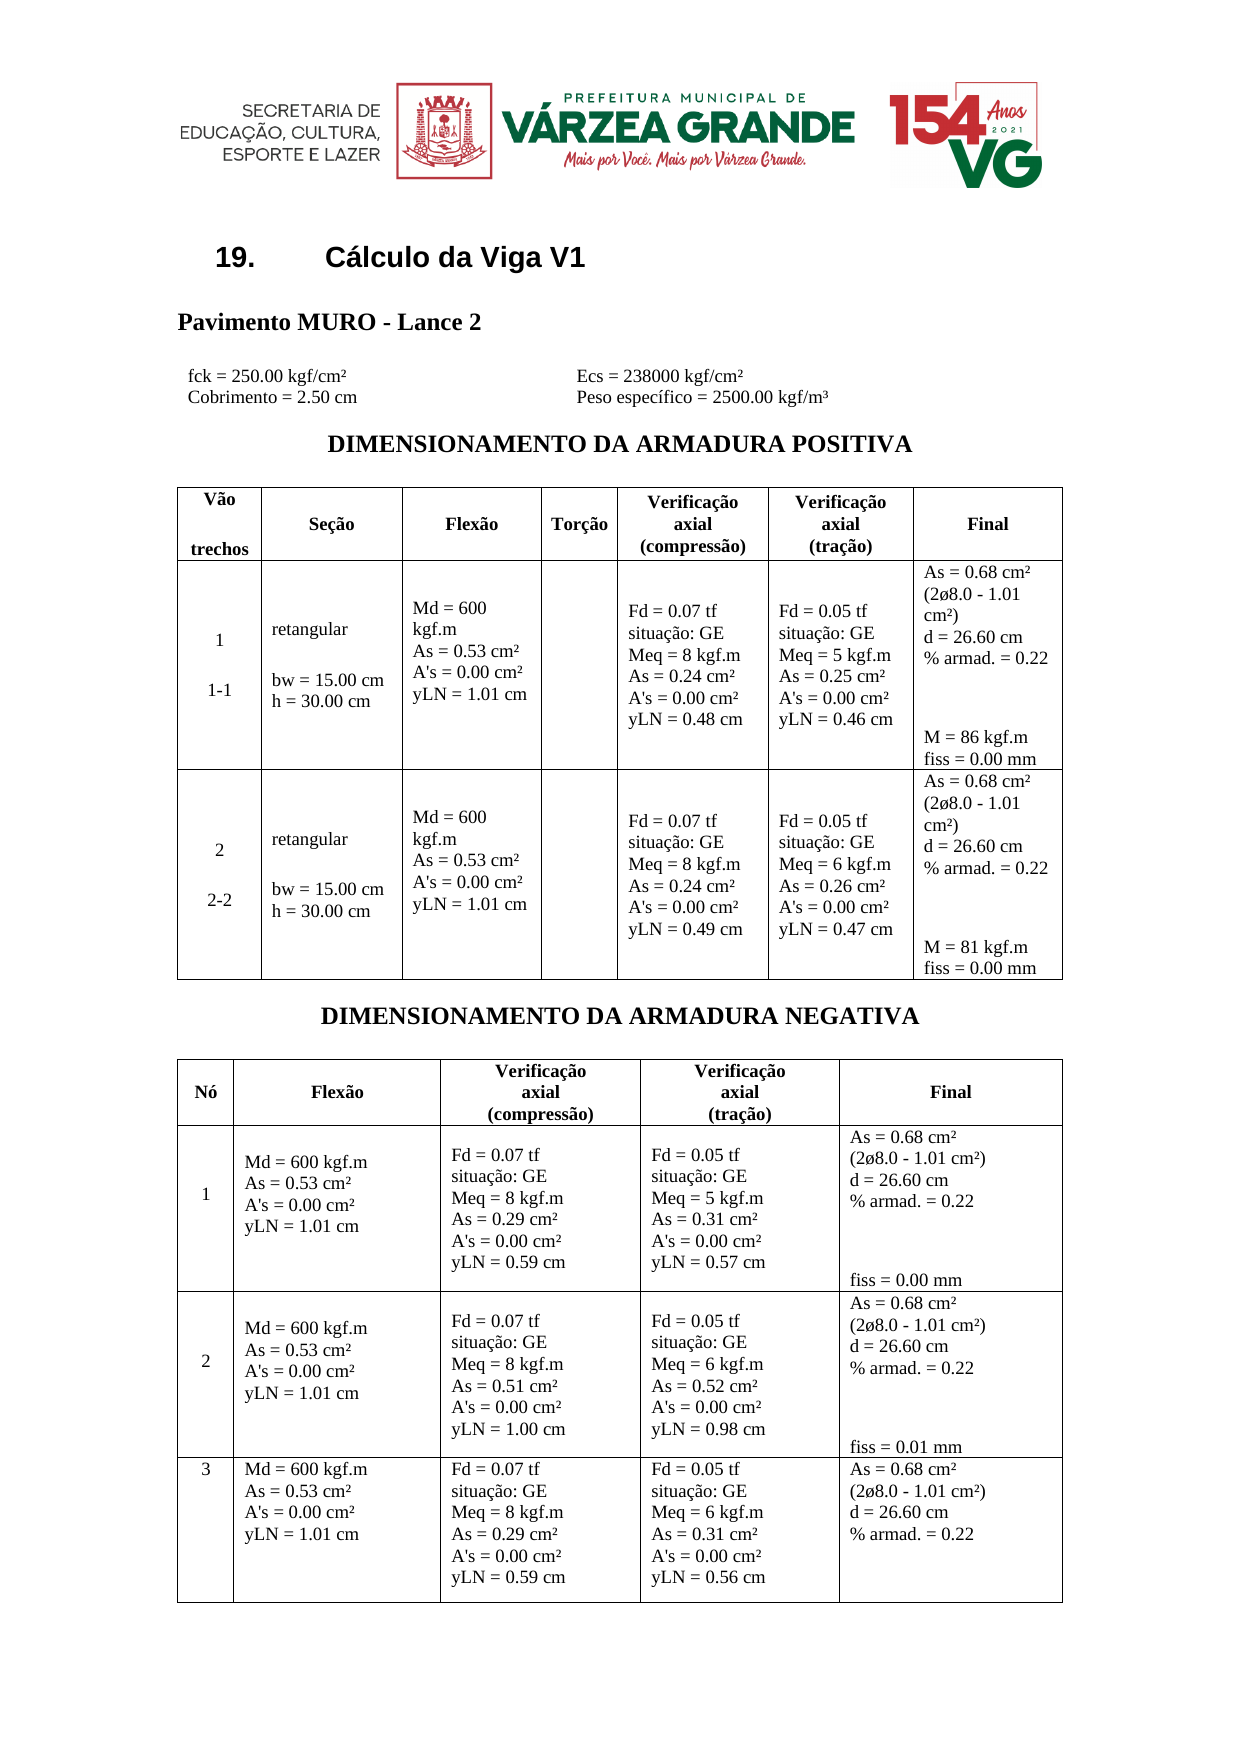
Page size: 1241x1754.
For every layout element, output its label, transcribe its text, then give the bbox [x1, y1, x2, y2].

table_cell Peso específico = 2500.00 kgf/m³ [566, 386, 1063, 408]
table_header fck = 250.00 kgf/cm² [177, 365, 566, 386]
table_cell Md = 600 kgf.m As = 0.53 cm² A's = 0.00 cm² yLN = 1.01 cm [234, 1126, 440, 1291]
table_cell Fd = 0.05 tf situação: GE Meq = 5 kgf.m As = 0.31 cm² A's = 0.00 cm² yLN = 0.57 cm [641, 1126, 839, 1291]
table_header Flexão [234, 1060, 440, 1124]
table_cell Md = 600 kgf.m As = 0.53 cm² A's = 0.00 cm² yLN = 1.01 cm [234, 1292, 440, 1457]
table_cell Fd = 0.07 tf situação: GE Meq = 8 kgf.m As = 0.29 cm² A's = 0.00 cm² yLN = 0.59 cm [441, 1458, 640, 1602]
text DIMENSIONAMENTO DA ARMADURA NEGATIVA [177, 1001, 1063, 1030]
table_cell 1 [178, 1126, 233, 1291]
table_cell Cobrimento = 2.50 cm [177, 386, 566, 408]
table_cell 3 [178, 1458, 233, 1602]
table_header Ecs = 238000 kgf/cm² [566, 365, 1063, 386]
table_header Final [914, 488, 1062, 560]
table_cell Md = 600 kgf.m As = 0.53 cm² A's = 0.00 cm² yLN = 1.01 cm [403, 561, 541, 769]
table_header Final [840, 1060, 1062, 1124]
table_cell Md = 600 kgf.m As = 0.53 cm² A's = 0.00 cm² yLN = 1.01 cm [234, 1458, 440, 1602]
table_cell Fd = 0.07 tf situação: GE Meq = 8 kgf.m As = 0.24 cm² A's = 0.00 cm² yLN = 0.49 cm [618, 770, 768, 979]
table_header Torção [542, 488, 617, 560]
table_header Flexão [403, 488, 541, 560]
table_cell As = 0.68 cm² (2ø8.0 - 1.01 cm²) d = 26.60 cm % armad. = 0.22 M = 81 kgf.m fiss = 0.00 mm [914, 770, 1062, 979]
table_cell 2 [178, 1292, 233, 1457]
table_cell retangular bw = 15.00 cm h = 30.00 cm [262, 770, 402, 979]
table_header Verificação axial (compressão) [441, 1060, 640, 1124]
table_cell retangular bw = 15.00 cm h = 30.00 cm [262, 561, 402, 769]
table_cell 1 1-1 [178, 561, 261, 769]
table_cell 2 2-2 [178, 770, 261, 979]
table_cell Fd = 0.07 tf situação: GE Meq = 8 kgf.m As = 0.24 cm² A's = 0.00 cm² yLN = 0.48 cm [618, 561, 768, 769]
text DIMENSIONAMENTO DA ARMADURA POSITIVA [177, 429, 1063, 458]
table_header Verificação axial (tração) [769, 488, 913, 560]
table_cell Fd = 0.07 tf situação: GE Meq = 8 kgf.m As = 0.29 cm² A's = 0.00 cm² yLN = 0.59 cm [441, 1126, 640, 1291]
table_cell [542, 770, 617, 979]
table_header Nó [178, 1060, 233, 1124]
table_cell Fd = 0.05 tf situação: GE Meq = 6 kgf.m As = 0.26 cm² A's = 0.00 cm² yLN = 0.47 cm [769, 770, 913, 979]
table_cell As = 0.68 cm² (2ø8.0 - 1.01 cm²) d = 26.60 cm % armad. = 0.22 fiss = 0.00 mm [840, 1126, 1062, 1291]
table_cell [542, 561, 617, 769]
table_cell Fd = 0.05 tf situação: GE Meq = 5 kgf.m As = 0.25 cm² A's = 0.00 cm² yLN = 0.46 cm [769, 561, 913, 769]
table_cell Fd = 0.05 tf situação: GE Meq = 6 kgf.m As = 0.31 cm² A's = 0.00 cm² yLN = 0.56 cm [641, 1458, 839, 1602]
table_header Vão trechos [178, 488, 261, 560]
picture [889, 82, 1042, 188]
table_cell As = 0.68 cm² (2ø8.0 - 1.01 cm²) d = 26.60 cm % armad. = 0.22 fiss = 0.00 mm [840, 1458, 1062, 1602]
picture [177, 74, 866, 187]
subtitle Cálculo da Viga V1 [215, 240, 1063, 274]
table_cell Fd = 0.05 tf situação: GE Meq = 6 kgf.m As = 0.52 cm² A's = 0.00 cm² yLN = 0.98 cm [641, 1292, 839, 1457]
table_cell As = 0.68 cm² (2ø8.0 - 1.01 cm²) d = 26.60 cm % armad. = 0.22 fiss = 0.01 mm [840, 1292, 1062, 1457]
table_cell Md = 600 kgf.m As = 0.53 cm² A's = 0.00 cm² yLN = 1.01 cm [403, 770, 541, 979]
table_cell As = 0.68 cm² (2ø8.0 - 1.01 cm²) d = 26.60 cm % armad. = 0.22 M = 86 kgf.m fiss = 0.00 mm [914, 561, 1062, 769]
table_header Verificação axial (tração) [641, 1060, 839, 1124]
table_header Verificação axial (compressão) [618, 488, 768, 560]
table_header Seção [262, 488, 402, 560]
table_cell Fd = 0.07 tf situação: GE Meq = 8 kgf.m As = 0.51 cm² A's = 0.00 cm² yLN = 1.00 cm [441, 1292, 640, 1457]
text Pavimento MURO - Lance 2 [177, 307, 1063, 336]
